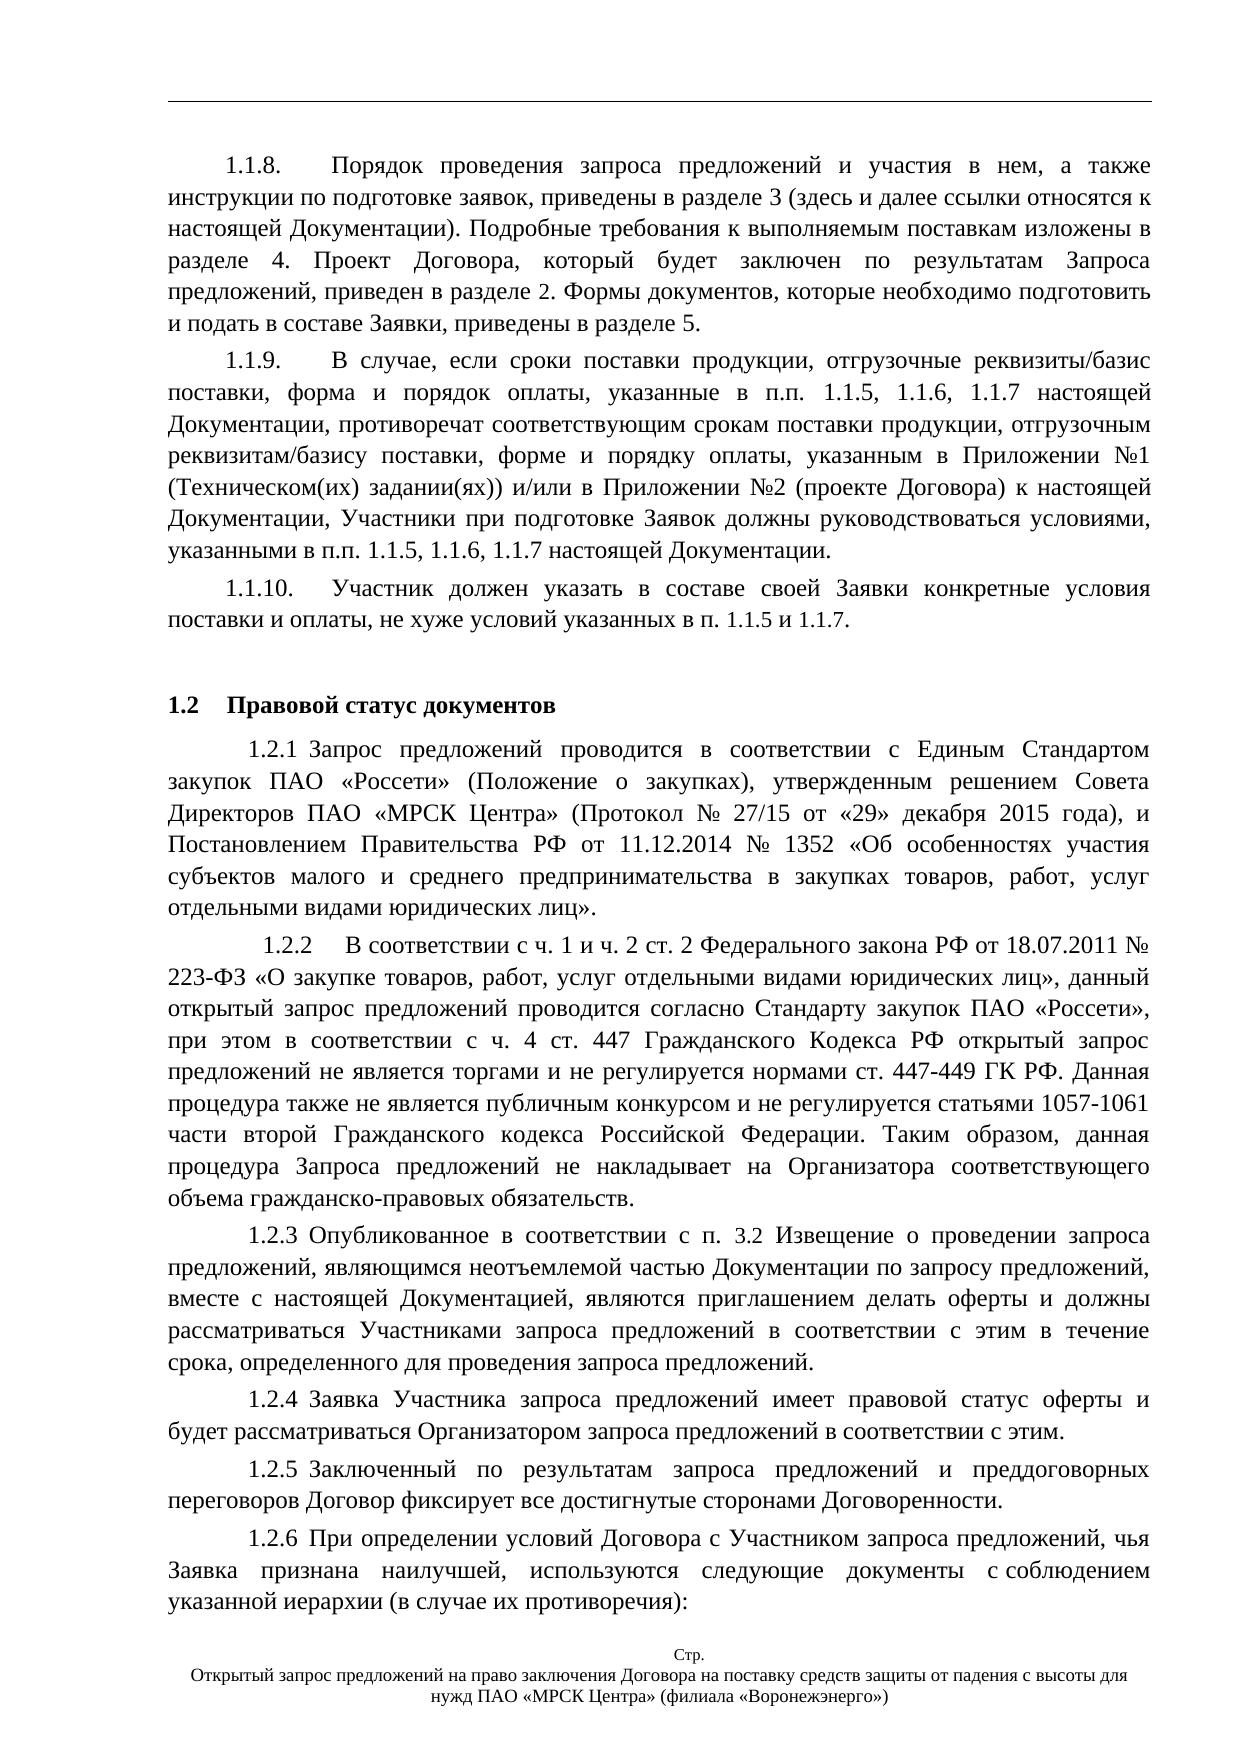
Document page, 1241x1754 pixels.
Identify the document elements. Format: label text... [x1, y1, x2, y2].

list Заявка Участника запроса предложений имеет правовой статус оферты и будет рассматриваться Организатором запроса предложений в соответствии с этим. [168, 1384, 1150, 1445]
list Участник должен указать в составе своей Заявки конкретные условия поставки и оплаты, не хуже условий указанных в п. 1.1.5 и 1.1.7. [168, 573, 1152, 633]
list В случае, если сроки поставки продукции, отгрузочные реквизиты/базис поставки, форма и порядок оплаты, указанные в п.п. 1.1.5, 1.1.6, 1.1.7 настоящей Документации, противоречат соответствующим срокам поставки продукции, отгрузочным реквизитам/базису поставки, форме и порядку оплаты, указанным в Приложении №1 (Техническом(их) задании(ях)) и/или в Приложении №2 (проекте Договора) к настоящей Документации, Участники при подготовке Заявок должны руководствоваться условиями, указанными в п.п. 1.1.5, 1.1.6, 1.1.7 настоящей Документации. [168, 346, 1152, 564]
list При определении условий Договора с Участником запроса предложений, чья Заявка признана наилучшей, используются следующие документы с соблюдением указанной иерархии (в случае их противоречия): [168, 1523, 1150, 1615]
list В соответствии с ч. 1 и ч. 2 ст. 2 Федерального закона РФ от 18.07.2011 № 223-ФЗ «О закупке товаров, работ, услуг отдельными видами юридических лиц», данный открытый запрос предложений проводится согласно Стандарту закупок ПАО «Россети», при этом в соответствии с ч. 4 ст. 447 Гражданского Кодекса РФ открытый запрос предложений не является торгами и не регулируется нормами ст. 447-449 ГК РФ. Данная процедура также не является публичным конкурсом и не регулируется статьями 1057-1061 части второй Гражданского кодекса Российской Федерации. Таким образом, данная процедура Запроса предложений не накладывает на Организатора соответствующего объема гражданско-правовых обязательств. [168, 930, 1150, 1211]
list Порядок проведения запроса предложений и участия в нем, а также инструкции по подготовке заявок, приведены в разделе 3 (здесь и далее ссылки относятся к настоящей Документации). Подробные требования к выполняемым поставкам изложены в разделе 4. Проект Договора, который будет заключен по результатам Запроса предложений, приведен в разделе 2. Формы документов, которые необходимо подготовить и подать в составе Заявки, приведены в разделе 5. [168, 150, 1152, 337]
list Заключенный по результатам запроса предложений и преддоговорных переговоров Договор фиксирует все достигнутые сторонами Договоренности. [168, 1454, 1150, 1514]
list Запрос предложений проводится в соответствии с Единым Стандартом закупок ПАО «Россети» (Положение о закупках), утвержденным решением Совета Директоров ПАО «МРСК Центра» (Протокол № 27/15 от «29» декабря 2015 года), и Постановлением Правительства РФ от 11.12.2014 № 1352 «Об особенностях участия субъектов малого и среднего предпринимательства в закупках товаров, работ, услуг отдельными видами юридических лиц». [168, 734, 1150, 921]
subtitle Правовой статус документов [168, 690, 1152, 719]
list Опубликованное в соответствии с п. 3.2 Извещение о проведении запроса предложений, являющимся неотъемлемой частью Документации по запросу предложений, вместе с настоящей Документацией, являются приглашением делать оферты и должны рассматриваться Участниками запроса предложений в соответствии с этим в течение срока, определенного для проведения запроса предложений. [168, 1220, 1150, 1375]
